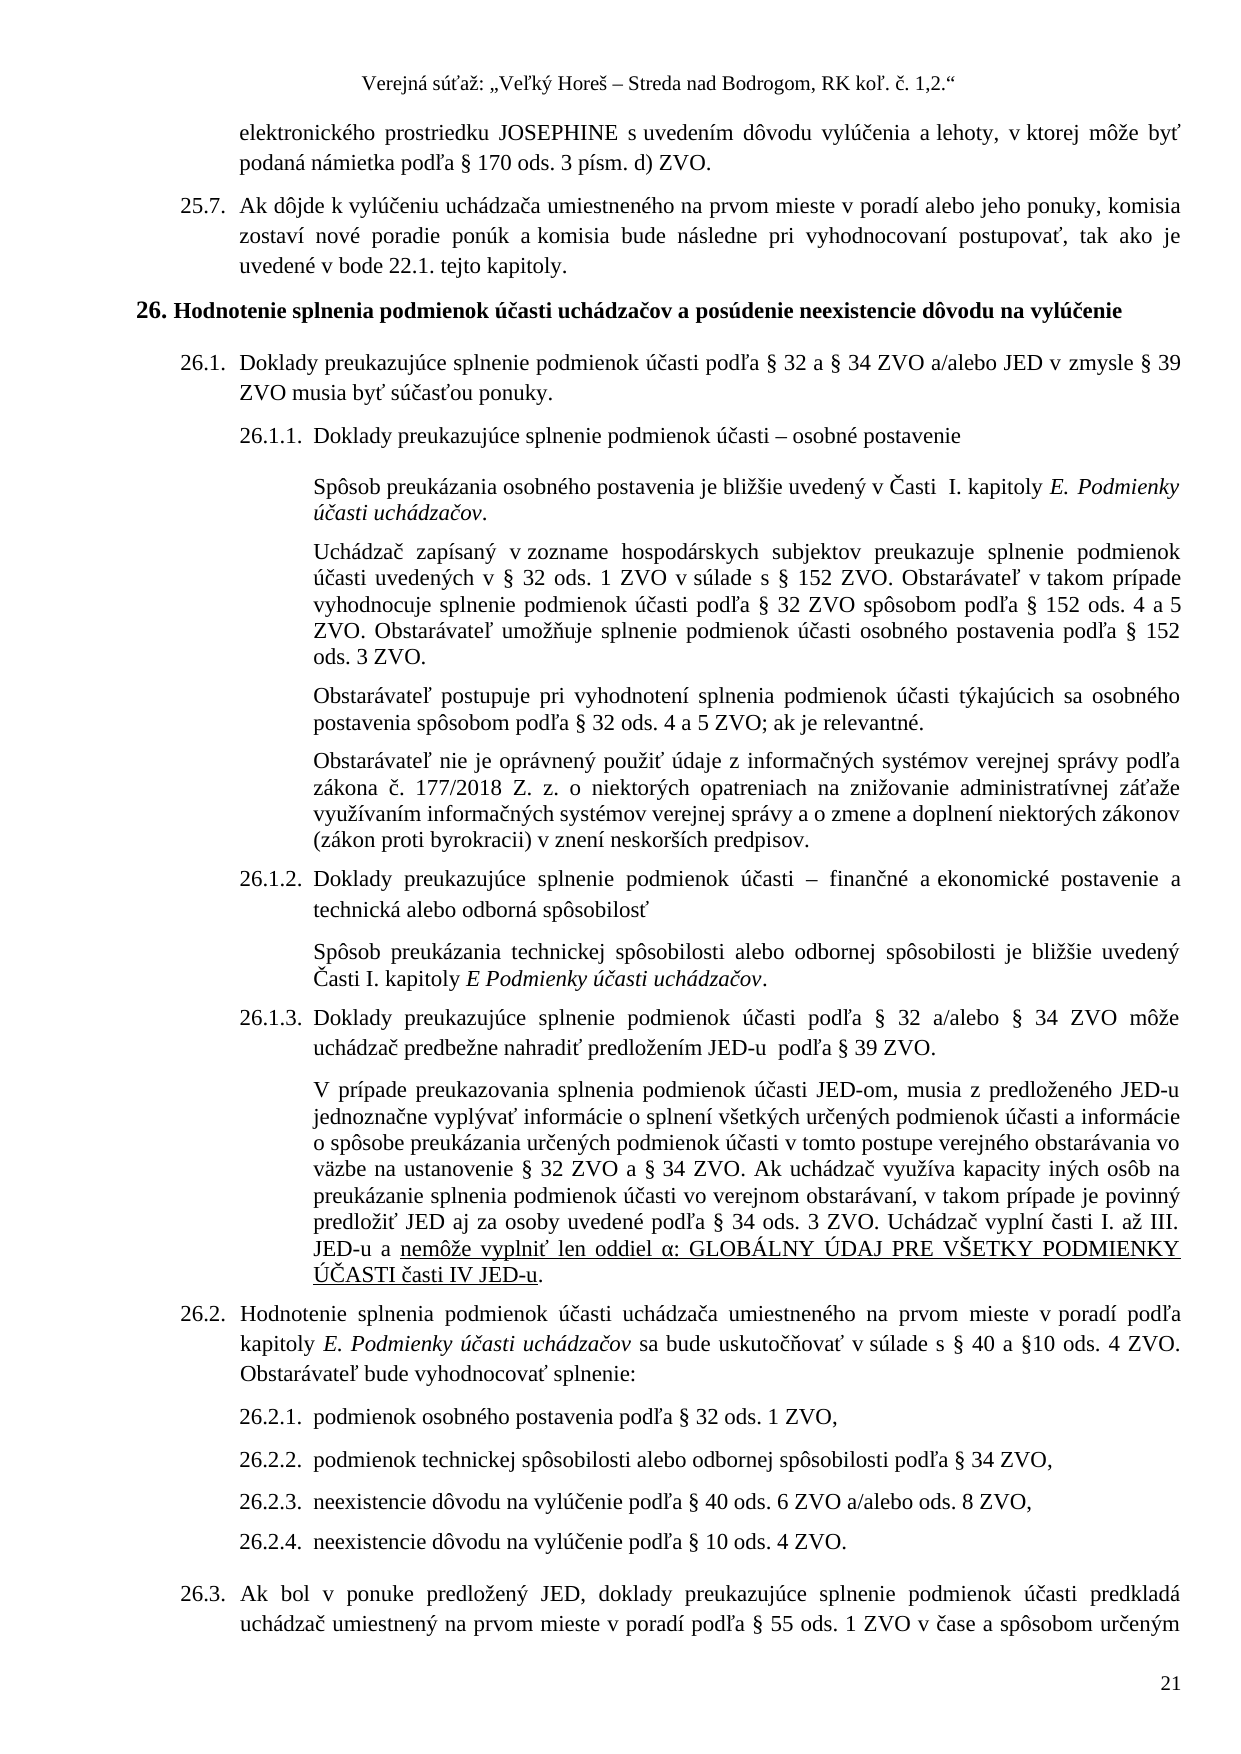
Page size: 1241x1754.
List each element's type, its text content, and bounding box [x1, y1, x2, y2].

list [180, 119, 1181, 176]
text Spôsob preukázania osobného postavenia je bližšie uvedený v Časti I. kapitoly E. Podmienky účasti uchádzačov. [313, 473, 1181, 526]
list podmienok osobného postavenia podľa § 32 ods. 1 ZVO, [239, 1403, 1181, 1429]
list Doklady preukazujúce splnenie podmienok účasti – finančné a ekonomické postavenie a technická alebo odborná spôsobilosť [239, 865, 1181, 922]
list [180, 1580, 1181, 1636]
list podmienok technickej spôsobilosti alebo odbornej spôsobilosti podľa § 34 ZVO, [239, 1446, 1181, 1472]
list Doklady preukazujúce splnenie podmienok účasti – osobné postavenie [239, 422, 1181, 448]
text Uchádzač zapísaný v zozname hospodárskych subjektov preukazuje splnenie podmienok účasti uvedených v § 32 ods. 1 ZVO v súlade s § 152 ZVO. Obstarávateľ v takom prípade vyhodnocuje splnenie podmienok účasti podľa § 32 ZVO spôsobom podľa § 152 ods. 4 a 5 ZVO. Obstarávateľ umožňuje splnenie podmienok účasti osobného postavenia podľa § 152 ods. 3 ZVO. [313, 538, 1181, 670]
list Hodnotenie splnenia podmienok účasti uchádzača umiestneného na prvom mieste v poradí podľa kapitoly E. Podmienky účasti uchádzačov sa bude uskutočňovať v súlade s § 40 a §10 ods. 4 ZVO. Obstarávateľ bude vyhodnocovať splnenie: [180, 1300, 1181, 1387]
text Spôsob preukázania technickej spôsobilosti alebo odbornej spôsobilosti je bližšie uvedený Časti I. kapitoly E Podmienky účasti uchádzačov. [313, 938, 1181, 991]
list Doklady preukazujúce splnenie podmienok účasti podľa § 32 a § 34 ZVO a/alebo JED v zmysle § 39 ZVO musia byť súčasťou ponuky. [180, 349, 1181, 405]
list Doklady preukazujúce splnenie podmienok účasti podľa § 32 a/alebo § 34 ZVO môže uchádzač predbežne nahradiť predložením JED-u podľa § 39 ZVO. [239, 1003, 1181, 1060]
text V prípade preukazovania splnenia podmienok účasti JED-om, musia z predloženého JED-u jednoznačne vyplývať informácie o splnení všetkých určených podmienok účasti a informácie o spôsobe preukázania určených podmienok účasti v tomto postupe verejného obstarávania vo väzbe na ustanovenie § 32 ZVO a § 34 ZVO. Ak uchádzač využíva kapacity iných osôb na preukázanie splnenia podmienok účasti vo verejnom obstarávaní, v takom prípade je povinný predložiť JED aj za osoby uvedené podľa § 34 ods. 3 ZVO. Uchádzač vyplní časti I. až III. JED-u a nemôže vyplniť len oddiel α: GLOBÁLNY ÚDAJ PRE VŠETKY PODMIENKY ÚČASTI časti IV JED-u. [313, 1076, 1181, 1287]
text Obstarávateľ postupuje pri vyhodnotení splnenia podmienok účasti týkajúcich sa osobného postavenia spôsobom podľa § 32 ods. 4 a 5 ZVO; ak je relevantné. [313, 682, 1181, 735]
text Obstarávateľ nie je oprávnený použiť údaje z informačných systémov verejnej správy podľa zákona č. 177/2018 Z. z. o niektorých opatreniach na znižovanie administratívnej záťaže využívaním informačných systémov verejnej správy a o zmene a doplnení niektorých zákonov (zákon proti byrokracii) v znení neskorších predpisov. [313, 747, 1181, 853]
list Ak dôjde k vylúčeniu uchádzača umiestneného na prvom mieste v poradí alebo jeho ponuky, komisia zostaví nové poradie ponúk a komisia bude následne pri vyhodnocovaní postupovať, tak ako je uvedené v bode 22.1. tejto kapitoly. [180, 192, 1181, 279]
list neexistencie dôvodu na vylúčenie podľa § 10 ods. 4 ZVO. [239, 1528, 1181, 1554]
list neexistencie dôvodu na vylúčenie podľa § 40 ods. 6 ZVO a/alebo ods. 8 ZVO, [239, 1488, 1181, 1515]
list Hodnotenie splnenia podmienok účasti uchádzačov a posúdenie neexistencie dôvodu na vylúčenie [136, 295, 1181, 324]
